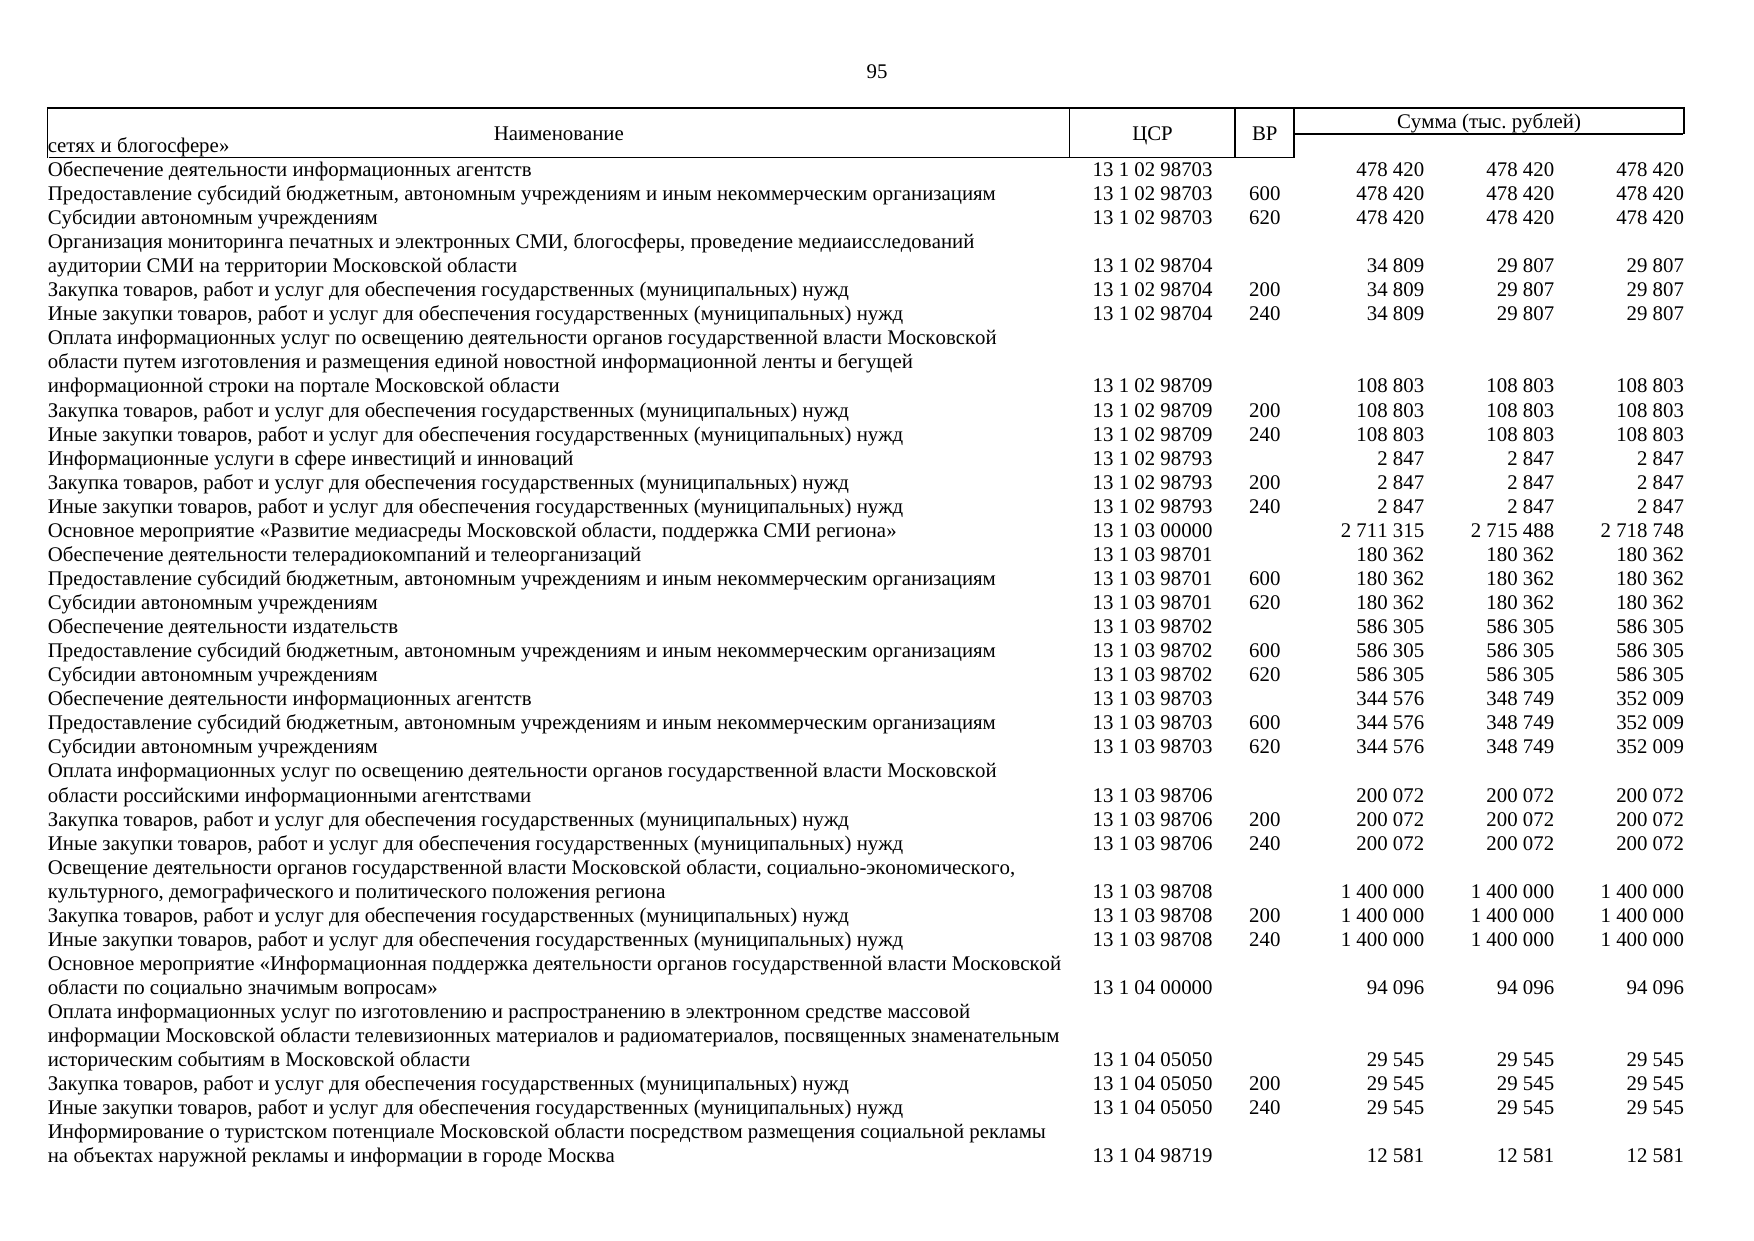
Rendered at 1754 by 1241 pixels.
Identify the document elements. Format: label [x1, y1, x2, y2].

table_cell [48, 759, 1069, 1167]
table_header [1070, 109, 1234, 133]
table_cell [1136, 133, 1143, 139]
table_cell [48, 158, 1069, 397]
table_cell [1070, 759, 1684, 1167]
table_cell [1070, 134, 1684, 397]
table_header [1236, 109, 1293, 133]
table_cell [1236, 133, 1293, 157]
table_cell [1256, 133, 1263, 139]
table_header [1295, 109, 1683, 133]
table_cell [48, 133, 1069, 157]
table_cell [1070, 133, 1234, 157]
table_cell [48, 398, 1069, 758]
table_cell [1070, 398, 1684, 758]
table_header [48, 109, 1069, 133]
